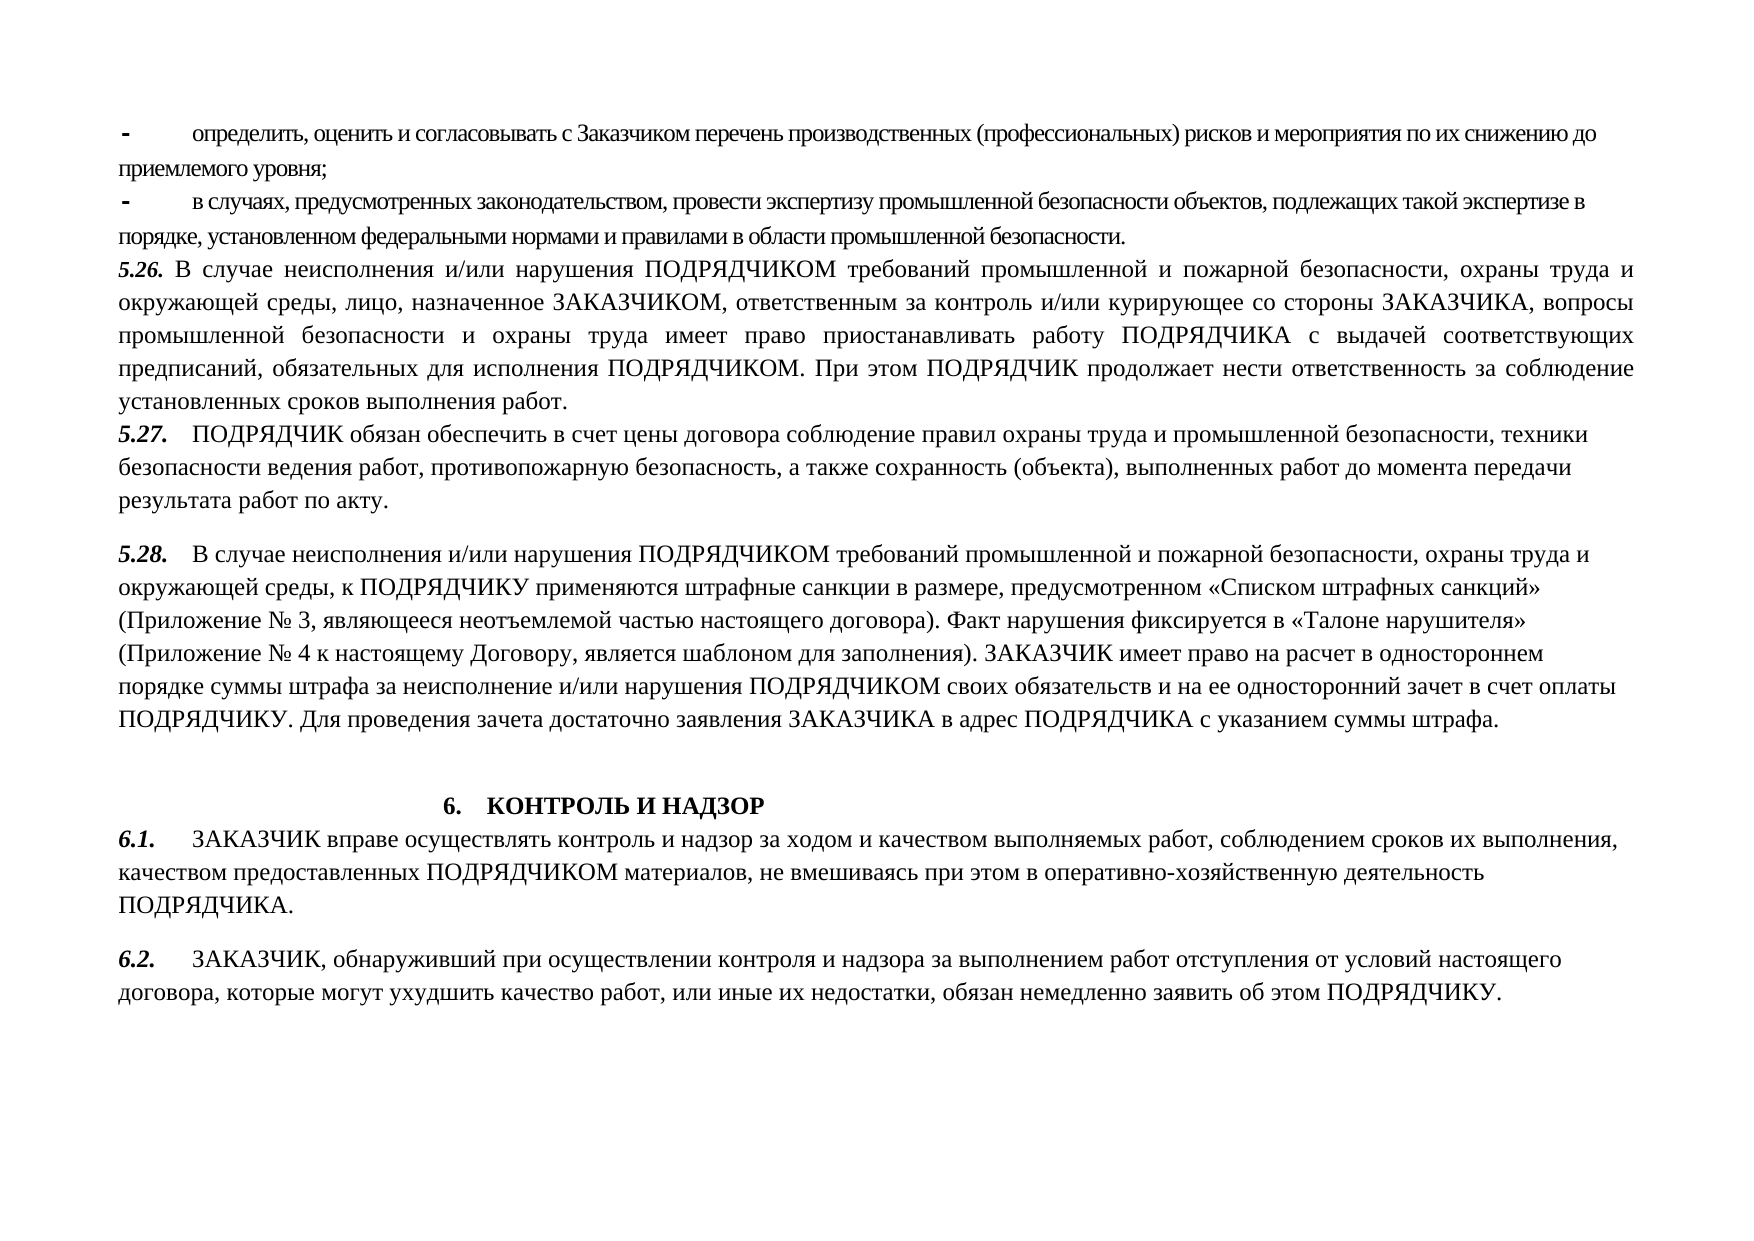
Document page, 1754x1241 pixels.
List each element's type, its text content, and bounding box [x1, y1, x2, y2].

list ЗАКАЗЧИК вправе осуществлять контроль и надзор за ходом и качеством выполняемых работ, соблюдением сроков их выполнения, качеством предоставленных ПОДРЯДЧИКОМ материалов, не вмешиваясь при этом в оперативно-хозяйственную деятельность ПОДРЯДЧИКА. [118, 824, 1636, 919]
text 5.26. В случае неисполнения и/или нарушения ПОДРЯДЧИКОМ требований промышленной и пожарной безопасности, охраны труда и окружающей среды, лицо, назначенное ЗАКАЗЧИКОМ, ответственным за контроль и/или курирующее со стороны ЗАКАЗЧИКА, вопросы промышленной безопасности и охраны труда имеет право приостанавливать работу ПОДРЯДЧИКА с выдачей соответствующих предписаний, обязательных для исполнения ПОДРЯДЧИКОМ. При этом ПОДРЯДЧИК продолжает нести ответственность за соблюдение установленных сроков выполнения работ. [118, 254, 1636, 415]
list КОНТРОЛЬ И НАДЗОР [443, 791, 1636, 820]
list ПОДРЯДЧИК обязан обеспечить в счет цены договора соблюдение правил охраны труда и промышленной безопасности, техники безопасности ведения работ, противопожарную безопасность, а также сохранность (объекта), выполненных работ до момента передачи результата работ по акту. [118, 419, 1636, 514]
list в случаях, предусмотренных законодательством, провести экспертизу промышленной безопасности объектов, подлежащих такой экспертизе в порядке, установленном федеральными нормами и правилами в области промышленной безопасности. [118, 186, 1636, 250]
list определить, оценить и согласовывать с Заказчиком перечень производственных (профессиональных) рисков и мероприятия по их снижению до приемлемого уровня; [118, 118, 1636, 182]
list В случае неисполнения и/или нарушения ПОДРЯДЧИКОМ требований промышленной и пожарной безопасности, охраны труда и окружающей среды, к ПОДРЯДЧИКУ применяются штрафные санкции в размере, предусмотренном «Списком штрафных санкций» (Приложение № 3, являющееся неотъемлемой частью настоящего договора). Факт нарушения фиксируется в «Талоне нарушителя» (Приложение № 4 к настоящему Договору, является шаблоном для заполнения). ЗАКАЗЧИК имеет право на расчет в одностороннем порядке суммы штрафа за неисполнение и/или нарушения ПОДРЯДЧИКОМ своих обязательств и на ее односторонний зачет в счет оплаты ПОДРЯДЧИКУ. Для проведения зачета достаточно заявления ЗАКАЗЧИКА в адрес ПОДРЯДЧИКА с указанием суммы штрафа. [118, 539, 1636, 733]
list ЗАКАЗЧИК, обнаруживший при осуществлении контроля и надзора за выполнением работ отступления от условий настоящего договора, которые могут ухудшить качество работ, или иные их недостатки, обязан немедленно заявить об этом ПОДРЯДЧИКУ. [118, 944, 1636, 1006]
